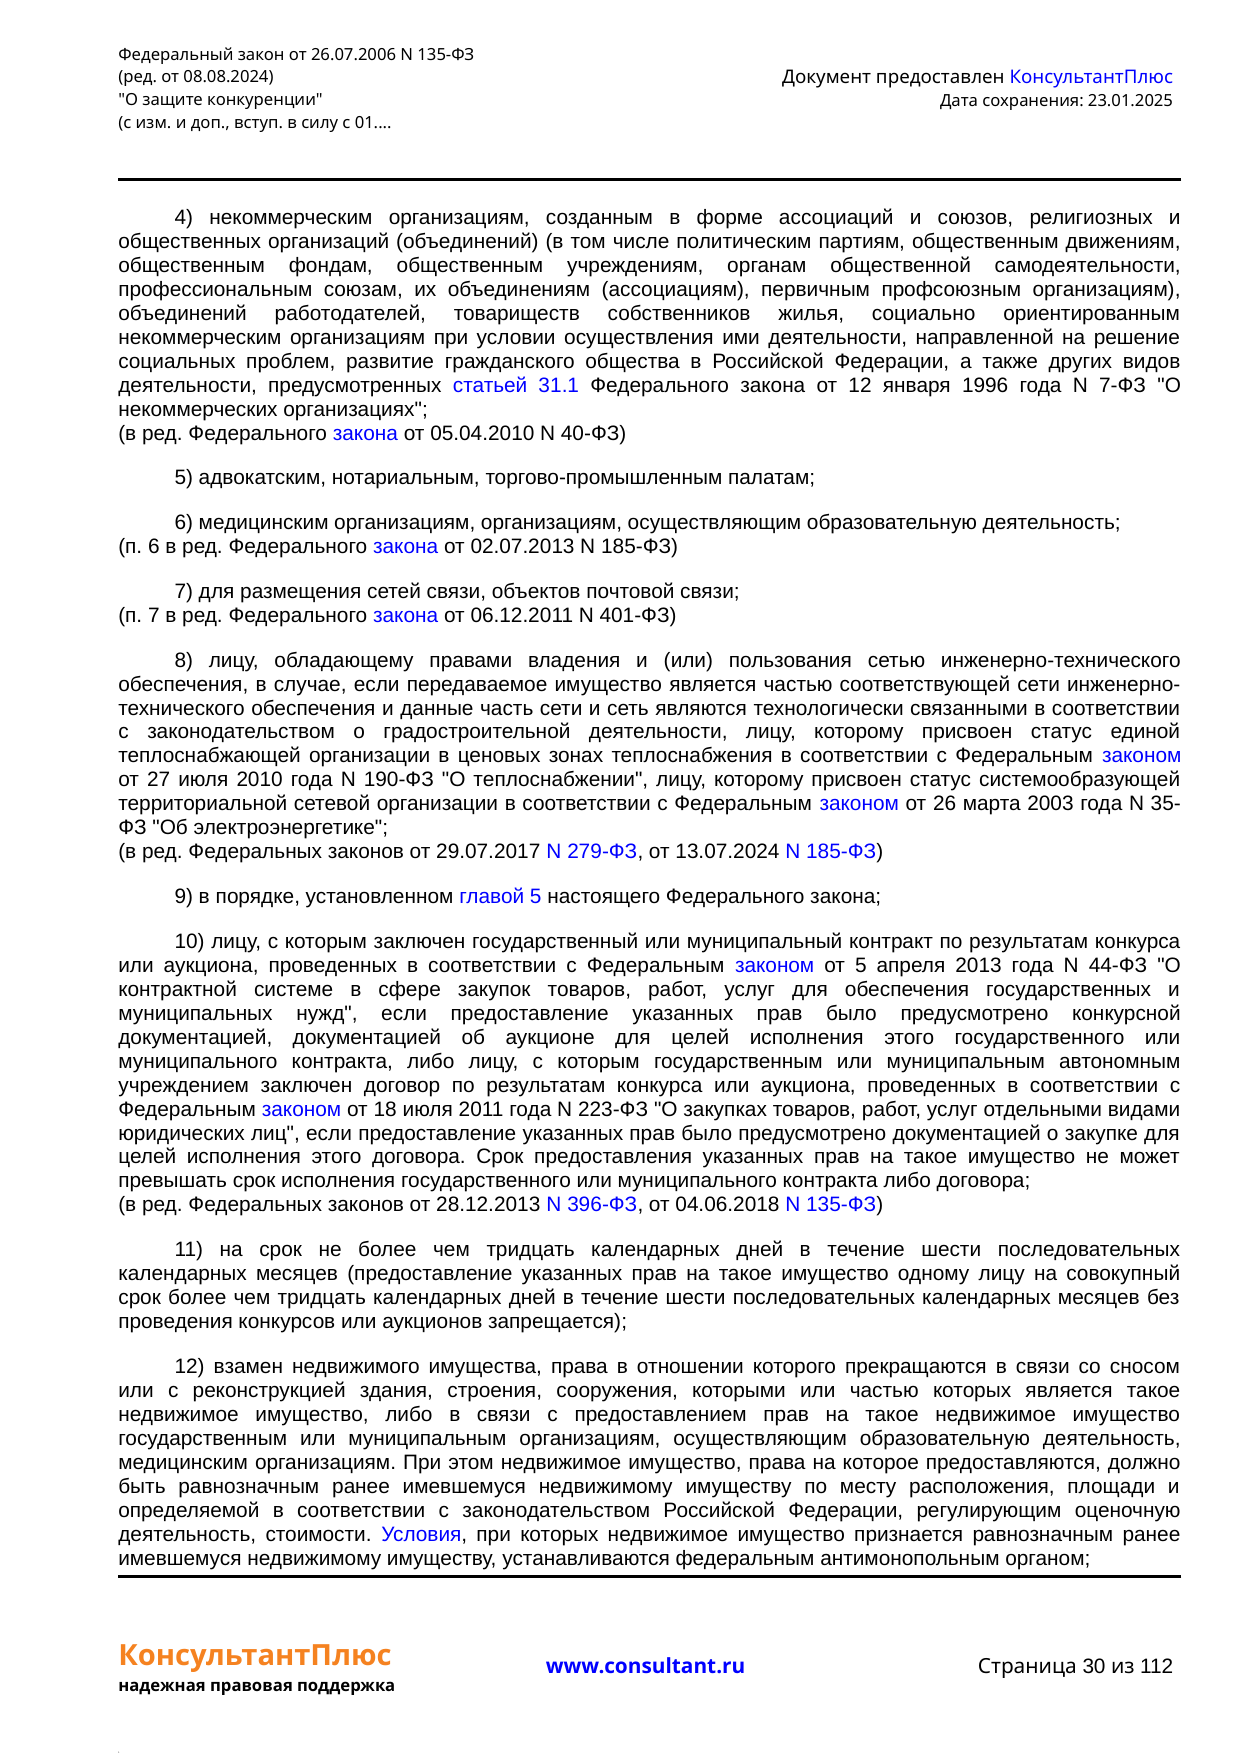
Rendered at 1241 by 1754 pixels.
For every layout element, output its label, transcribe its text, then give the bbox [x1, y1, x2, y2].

text 6) медицинским организациям, организациям, осуществляющим образовательную деятельность; [118, 510, 1181, 534]
text (в ред. Федерального закона от 05.04.2010 N 40-ФЗ) [118, 420, 1181, 444]
text 10) лицу, с которым заключен государственный или муниципальный контракт по результатам конкурса или аукциона, проведенных в соответствии с Федеральным законом от 5 апреля 2013 года N 44-ФЗ "О контрактной системе в сфере закупок товаров, работ, услуг для обеспечения государственных и муниципальных нужд", если предоставление указанных прав было предусмотрено конкурсной документацией, документацией об аукционе для целей исполнения этого государственного или муниципального контракта, либо лицу, с которым государственным или муниципальным автономным учреждением заключен договор по результатам конкурса или аукциона, проведенных в соответствии с Федеральным законом от 18 июля 2011 года N 223-ФЗ "О закупках товаров, работ, услуг отдельными видами юридических лиц", если предоставление указанных прав было предусмотрено документацией о закупке для целей исполнения этого договора. Срок предоставления указанных прав на такое имущество не может превышать срок исполнения государственного или муниципального контракта либо договора; [118, 929, 1181, 1192]
text 9) в порядке, установленном главой 5 настоящего Федерального закона; [118, 884, 1181, 908]
text 4) некоммерческим организациям, созданным в форме ассоциаций и союзов, религиозных и общественных организаций (объединений) (в том числе политическим партиям, общественным движениям, общественным фондам, общественным учреждениям, органам общественной самодеятельности, профессиональным союзам, их объединениям (ассоциациям), первичным профсоюзным организациям), объединений работодателей, товариществ собственников жилья, социально ориентированным некоммерческим организациям при условии осуществления ими деятельности, направленной на решение социальных проблем, развитие гражданского общества в Российской Федерации, а также других видов деятельности, предусмотренных статьей 31.1 Федерального закона от 12 января 1996 года N 7-ФЗ "О некоммерческих организациях"; [118, 205, 1181, 420]
text (п. 7 в ред. Федерального закона от 06.12.2011 N 401-ФЗ) [118, 603, 1181, 627]
text 8) лицу, обладающему правами владения и (или) пользования сетью инженерно-технического обеспечения, в случае, если передаваемое имущество является частью соответствующей сети инженерно-технического обеспечения и данные часть сети и сеть являются технологически связанными в соответствии с законодательством о градостроительной деятельности, лицу, которому присвоен статус единой теплоснабжающей организации в ценовых зонах теплоснабжения в соответствии с Федеральным законом от 27 июля 2010 года N 190-ФЗ "О теплоснабжении", лицу, которому присвоен статус системообразующей территориальной сетевой организации в соответствии с Федеральным законом от 26 марта 2003 года N 35-ФЗ "Об электроэнергетике"; [118, 647, 1181, 839]
text 11) на срок не более чем тридцать календарных дней в течение шести последовательных календарных месяцев (предоставление указанных прав на такое имущество одному лицу на совокупный срок более чем тридцать календарных дней в течение шести последовательных календарных месяцев без проведения конкурсов или аукционов запрещается); [118, 1237, 1181, 1333]
text 7) для размещения сетей связи, объектов почтовой связи; [118, 579, 1181, 603]
text 5) адвокатским, нотариальным, торгово-промышленным палатам; [118, 465, 1181, 489]
text 12) взамен недвижимого имущества, права в отношении которого прекращаются в связи со сносом или с реконструкцией здания, строения, сооружения, которыми или частью которых является такое недвижимое имущество, либо в связи с предоставлением прав на такое недвижимое имущество государственным или муниципальным организациям, осуществляющим образовательную деятельность, медицинским организациям. При этом недвижимое имущество, права на которое предоставляются, должно быть равнозначным ранее имевшемуся недвижимому имуществу по месту расположения, площади и определяемой в соответствии с законодательством Российской Федерации, регулирующим оценочную деятельность, стоимости. Условия, при которых недвижимое имущество признается равнозначным ранее имевшемуся недвижимому имуществу, устанавливаются федеральным антимонопольным органом; [118, 1354, 1181, 1569]
text (п. 6 в ред. Федерального закона от 02.07.2013 N 185-ФЗ) [118, 534, 1181, 558]
text (в ред. Федеральных законов от 29.07.2017 N 279-ФЗ, от 13.07.2024 N 185-ФЗ) [118, 839, 1181, 863]
text (в ред. Федеральных законов от 28.12.2013 N 396-ФЗ, от 04.06.2018 N 135-ФЗ) [118, 1192, 1181, 1216]
